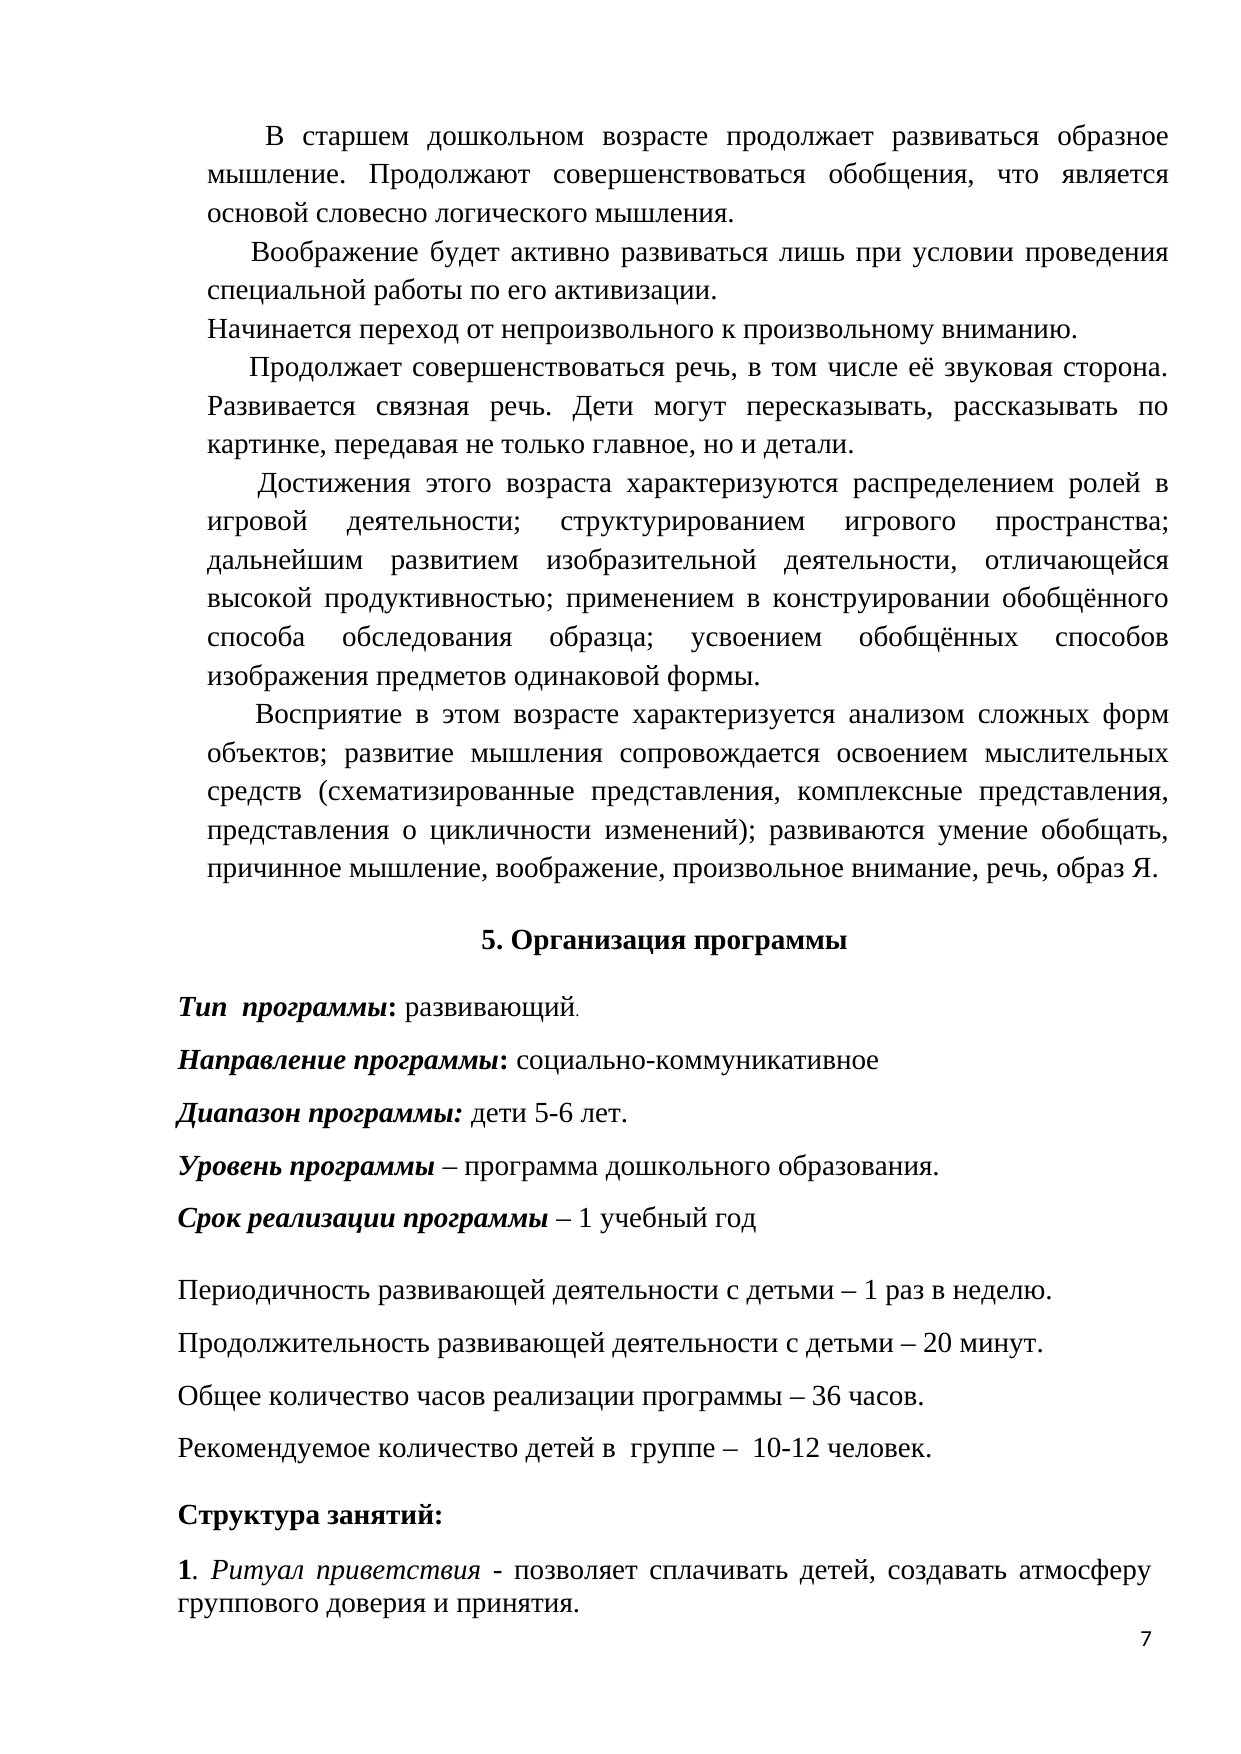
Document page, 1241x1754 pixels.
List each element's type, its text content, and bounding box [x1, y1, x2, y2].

text Восприятие в этом возрасте характеризуется анализом сложных форм объектов; развитие мышления сопровождается освоением мыслительных средств (схематизированные представления, комплексные представления, представления о цикличности изменений); развиваются умение обобщать, причинное мышление, воображение, произвольное внимание, речь, образ Я. [207, 696, 1169, 884]
text Начинается переход от непроизвольного к произвольному вниманию. [207, 311, 1169, 344]
text Воображение будет активно развиваться лишь при условии проведения специальной работы по его активизации. [207, 234, 1169, 306]
text Диапазон программы: дети 5-6 лет. [177, 1095, 1152, 1128]
text Достижения этого возраста характеризуются распределением ролей в игровой деятельности; структурированием игрового пространства; дальнейшим развитием изобразительной деятельности, отличающейся высокой продуктивностью; применением в конструировании обобщённого способа обследования образца; усвоением обобщённых способов изображения предметов одинаковой формы. [207, 465, 1169, 691]
text Продолжает совершенствоваться речь, в том числе её звуковая сторона. Развивается связная речь. Дети могут пересказывать, рассказывать по картинке, передавая не только главное, но и детали. [207, 349, 1169, 460]
text Уровень программы – программа дошкольного образования. [177, 1148, 1152, 1181]
text Общее количество часов реализации программы – 36 часов. [177, 1378, 1152, 1411]
text Тип программы: развивающий. [177, 989, 1152, 1023]
text 1. Ритуал приветствия - позволяет сплачивать детей, создавать атмосферу группового доверия и принятия. [177, 1552, 1152, 1619]
text 5. Организация программы [177, 922, 1152, 956]
text Срок реализации программы – 1 учебный год [177, 1200, 1152, 1234]
text В старшем дошкольном возрасте продолжает развиваться образное мышление. Продолжают совершенствоваться обобщения, что является основой словесно логического мышления. [207, 118, 1169, 229]
text Продолжительность развивающей деятельности с детьми – 20 минут. [177, 1325, 1152, 1358]
text Направление программы: социально-коммуникативное [177, 1042, 1152, 1076]
text Рекомендуемое количество детей в группе – 10-12 человек. [177, 1430, 1152, 1464]
text Структура занятий: [177, 1497, 1152, 1531]
text Периодичность развивающей деятельности с детьми – 1 раз в неделю. [177, 1272, 1152, 1306]
